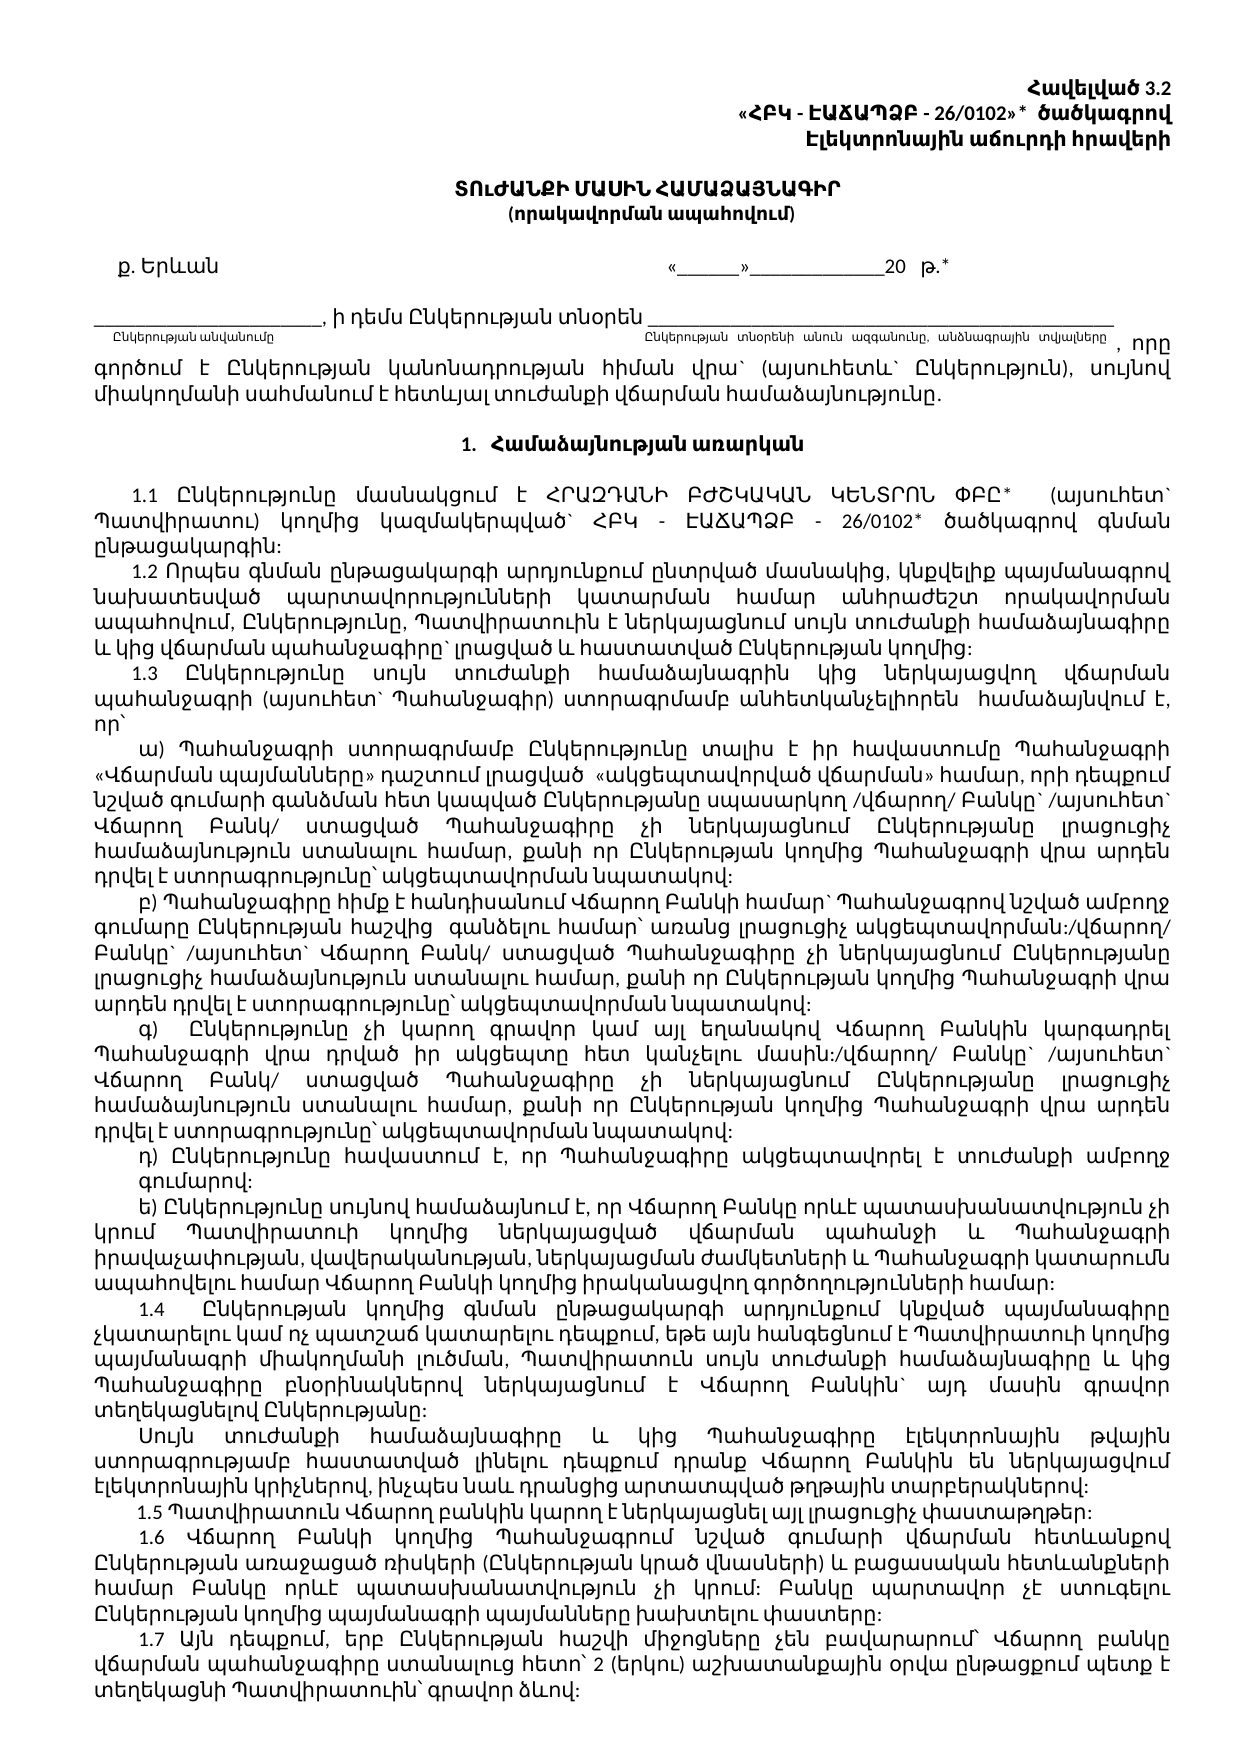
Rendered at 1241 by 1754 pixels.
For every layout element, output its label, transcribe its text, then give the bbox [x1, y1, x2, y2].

text 1. Համաձայնության առարկան [94, 432, 1171, 457]
text 1.4 Ընկերության կողմից գնման ընթացակարգի արդյունքում կնքված պայմանագիրը չկատարելու կամ ոչ պատշաճ կատարելու դեպքում, եթե այն հանգեցնում է Պատվիրատուի կողմից պայմանագրի միակողմանի լուծման, Պատվիրատուն սույն տուժանքի համաձայնագիրը և կից Պահանջագիրը բնօրինակներով ներկայացնում է Վճարող Բանկին` այդ մասին գրավոր տեղեկացնելով Ընկերությանը: [94, 1296, 1171, 1423]
text «ՀԲԿ - ԷԱՃԱՊՁԲ - 26/0102»* ծածկագրով [94, 100, 1171, 126]
text 1.3 Ընկերությունը սույն տուժանքի համաձայնագրին կից ներկայացվող վճարման պահանջագրի (այսուհետ` Պահանջագիր) ստորագրմամբ անհետկանչելիորեն համաձայնվում է, որ՝ [94, 660, 1171, 737]
text ա) Պահանջագրի ստորագրմամբ Ընկերությունը տալիս է իր հավաստումը Պահանջագրի «Վճարման պայմանները» դաշտում լրացված «ակցեպտավորված վճարման» համար, որի դեպքում նշված գումարի գանձման հետ կապված Ընկերությանը սպասարկող /վճարող/ Բանկը` /այսուհետ` Վճարող Բանկ/ ստացված Պահանջագիրը չի ներկայացնում Ընկերությանը լրացուցիչ համաձայնություն ստանալու համար, քանի որ Ընկերության կողմից Պահանջագրի վրա արդեն դրվել է ստորագրությունը՝ ակցեպտավորման նպատակով: [94, 737, 1171, 889]
text ՏՈւԺԱՆՔԻ ՄԱՍԻՆ ՀԱՄԱՁԱՅՆԱԳԻՐ [94, 177, 1171, 202]
text գ) Ընկերությունը չի կարող գրավոր կամ այլ եղանակով Վճարող Բանկին կարգադրել Պահանջագրի վրա դրված իր ակցեպտը հետ կանչելու մասին:/վճարող/ Բանկը` /այսուհետ` Վճարող Բանկ/ ստացված Պահանջագիրը չի ներկայացնում Ընկերությանը լրացուցիչ համաձայնություն ստանալու համար, քանի որ Ընկերության կողմից Պահանջագրի վրա արդեն դրվել է ստորագրությունը՝ ակցեպտավորման նպատակով: [94, 1016, 1171, 1143]
text Ընկերության անվանումը Ընկերության տնօրենի անուն ազգանունը, անձնագրային տվյալները , որը գործում է Ընկերության կանոնադրության հիման վրա` (այսուհետև` Ընկերություն), սույնով միակողմանի սահմանում է հետևյալ տուժանքի վճարման համաձայնությունը. [94, 330, 1171, 406]
text (որակավորման ապահովում) [94, 202, 1171, 225]
text ______________________, ի դեմս Ընկերության տնօրեն _____________________________________________ [94, 304, 1171, 330]
text Սույն տուժանքի համաձայնագիրը և կից Պահանջագիրը էլեկտրոնային թվային ստորագրությամբ հաստատված լինելու դեպքում դրանք Վճարող Բանկին են ներկայացվում էլեկտրոնային կրիչներով, ինչպես նաև դրանցից արտատպված թղթային տարբերակներով: [94, 1423, 1171, 1499]
text 1.7 Այն դեպքում, երբ Ընկերության հաշվի միջոցները չեն բավարարում՝ Վճարող բանկը վճարման պահանջագիրը ստանալուց հետո՝ 2 (երկու) աշխատանքային օրվա ընթացքում պետք է տեղեկացնի Պատվիրատուին՝ գրավոր ձևով: [94, 1626, 1171, 1702]
text ե) Ընկերությունը սույնով համաձայնում է, որ Վճարող Բանկը որևէ պատասխանատվություն չի կրում Պատվիրատուի կողմից ներկայացված վճարման պահանջի և Պահանջագրի իրավաչափության, վավերականության, ներկայացման ժամկետների և Պահանջագրի կատարումն ապահովելու համար Վճարող Բանկի կողմից իրականացվող գործողությունների համար: [94, 1194, 1171, 1296]
text բ) Պահանջագիրը հիմք է հանդիսանում Վճարող Բանկի համար` Պահանջագրով նշված ամբողջ գումարը Ընկերության հաշվից գանձելու համար՝ առանց լրացուցիչ ակցեպտավորման:/վճարող/ Բանկը` /այսուհետ` Վճարող Բանկ/ ստացված Պահանջագիրը չի ներկայացնում Ընկերությանը լրացուցիչ համաձայնություն ստանալու համար, քանի որ Ընկերության կողմից Պահանջագրի վրա արդեն դրվել է ստորագրությունը՝ ակցեպտավորման նպատակով: [94, 889, 1171, 1016]
text 1.1 Ընկերությունը մասնակցում է ՀՐԱԶԴԱՆԻ ԲԺՇԿԱԿԱՆ ԿԵՆՏՐՈՆ ՓԲԸ* (այսուհետ` Պատվիրատու) կողմից կազմակերպված` ՀԲԿ - ԷԱՃԱՊՁԲ - 26/0102* ծածկագրով գնման ընթացակարգին: [94, 482, 1171, 559]
text Հավելված 3.2 [94, 75, 1171, 100]
text դ) Ընկերությունը հավաստում է, որ Պահանջագիրը ակցեպտավորել է տուժանքի ամբողջ գումարով: [138, 1143, 1171, 1194]
text 1.5 Պատվիրատուն Վճարող բանկին կարող է ներկայացնել այլ լրացուցիչ փաստաթղթեր: [94, 1499, 1171, 1524]
text ք. Երևան «______»_____________20 թ.* [94, 254, 1171, 279]
text 1.2 Որպես գնման ընթացակարգի արդյունքում ընտրված մասնակից, կնքվելիք պայմանագրով նախատեսված պարտավորությունների կատարման համար անհրաժեշտ որակավորման ապահովում, Ընկերությունը, Պատվիրատուին է ներկայացնում սույն տուժանքի համաձայնագիրը և կից վճարման պահանջագիրը` լրացված և հաստատված Ընկերության կողմից: [94, 559, 1171, 660]
text 1.6 Վճարող Բանկի կողմից Պահանջագրում նշված գումարի վճարման հետևանքով Ընկերության առաջացած ռիսկերի (Ընկերության կրած վնասների) և բացասական հետևանքների համար Բանկը որևէ պատասխանատվություն չի կրում: Բանկը պարտավոր չէ ստուգելու Ընկերության կողմից պայմանագրի պայմանները խախտելու փաստերը: [94, 1524, 1171, 1626]
text Էլեկտրոնային աճուրդի հրավերի [94, 126, 1171, 151]
